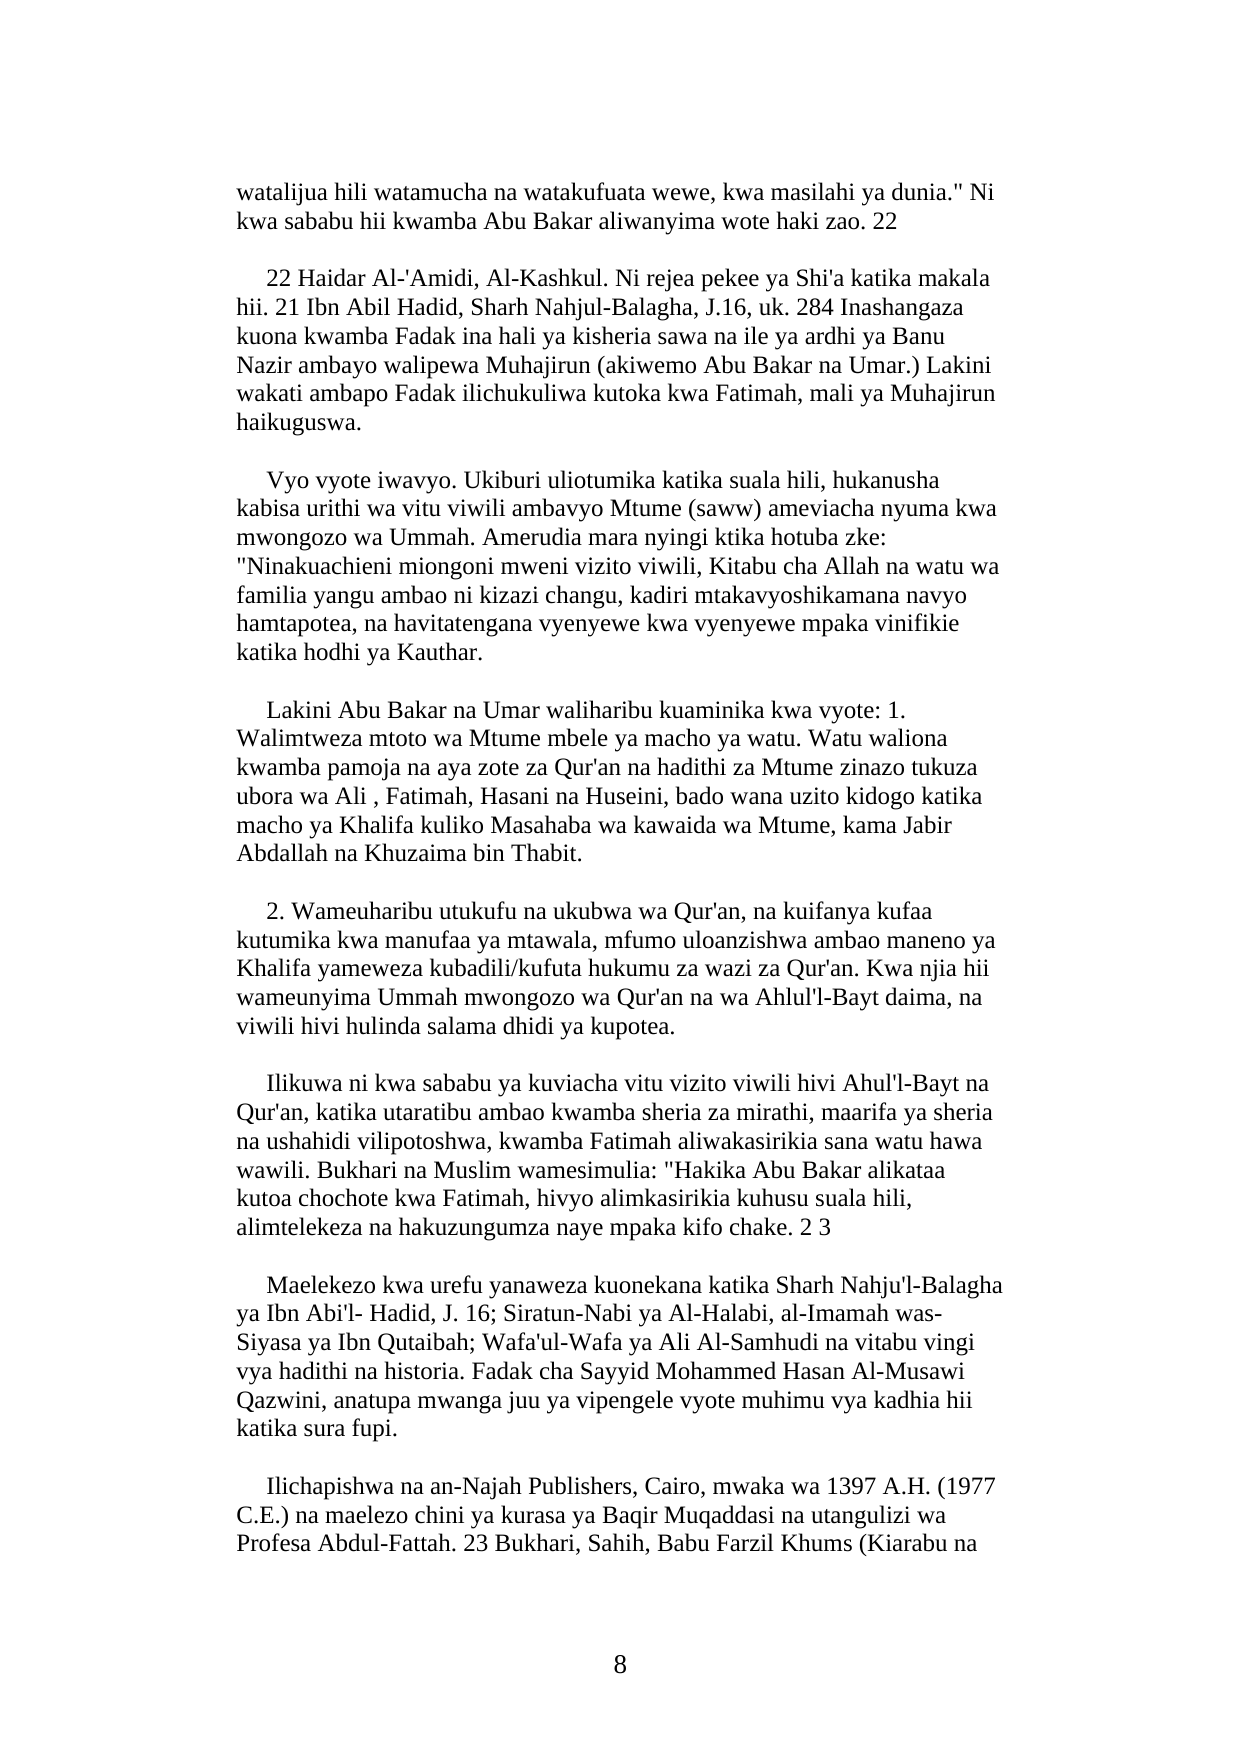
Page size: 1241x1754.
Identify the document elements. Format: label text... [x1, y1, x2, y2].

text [236, 1471, 1004, 1557]
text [236, 177, 1004, 235]
text 2. Wameuharibu utukufu na ukubwa wa Qur'an, na kuifanya kufaa kutumika kwa manufaa ya mtawala, mfumo uloanzishwa ambao maneno ya Khalifa yameweza kubadili/kufuta hukumu za wazi za Qur'an. Kwa njia hii wameunyima Ummah mwongozo wa Qur'an na wa Ahlul'l-Bayt daima, na viwili hivi hulinda salama dhidi ya kupotea. [236, 896, 1004, 1040]
text Maelekezo kwa urefu yanaweza kuonekana katika Sharh Nahju'l-Balagha ya Ibn Abi'l- Hadid, J. 16; Siratun-Nabi ya Al-Halabi, al-Imamah was-Siyasa ya Ibn Qutaibah; Wafa'ul-Wafa ya Ali Al-Samhudi na vitabu vingi vya hadithi na historia. Fadak cha Sayyid Mohammed Hasan Al-Musawi Qazwini, anatupa mwanga juu ya vipengele vyote muhimu vya kadhia hii katika sura fupi. [236, 1270, 1004, 1442]
text Vyo vyote iwavyo. Ukiburi uliotumika katika suala hili, hukanusha kabisa urithi wa vitu viwili ambavyo Mtume (saww) ameviacha nyuma kwa mwongozo wa Ummah. Amerudia mara nyingi ktika hotuba zke: "Ninakuachieni miongoni mweni vizito viwili, Kitabu cha Allah na watu wa familia yangu ambao ni kizazi changu, kadiri mtakavyoshikamana navyo hamtapotea, na havitatengana vyenyewe kwa vyenyewe mpaka vinifikie katika hodhi ya Kauthar. [236, 465, 1004, 666]
text Lakini Abu Bakar na Umar waliharibu kuaminika kwa vyote: 1. Walimtweza mtoto wa Mtume mbele ya macho ya watu. Watu waliona kwamba pamoja na aya zote za Qur'an na hadithi za Mtume zinazo tukuza ubora wa Ali , Fatimah, Hasani na Huseini, bado wana uzito kidogo katika macho ya Khalifa kuliko Masahaba wa kawaida wa Mtume, kama Jabir Abdallah na Khuzaima bin Thabit. [236, 695, 1004, 867]
text Ilikuwa ni kwa sababu ya kuviacha vitu vizito viwili hivi Ahul'l-Bayt na Qur'an, katika utaratibu ambao kwamba sheria za mirathi, maarifa ya sheria na ushahidi vilipotoshwa, kwamba Fatimah aliwakasirikia sana watu hawa wawili. Bukhari na Muslim wamesimulia: "Hakika Abu Bakar alikataa kutoa chochote kwa Fatimah, hivyo alimkasirikia kuhusu suala hili, alimtelekeza na hakuzungumza naye mpaka kifo chake. 2 3 [236, 1068, 1004, 1241]
text 22 Haidar Al-'Amidi, Al-Kashkul. Ni rejea pekee ya Shi'a katika makala hii. 21 Ibn Abil Hadid, Sharh Nahjul-Balagha, J.16, uk. 284 Inashangaza kuona kwamba Fadak ina hali ya kisheria sawa na ile ya ardhi ya Banu Nazir ambayo walipewa Muhajirun (akiwemo Abu Bakar na Umar.) Lakini wakati ambapo Fadak ilichukuliwa kutoka kwa Fatimah, mali ya Muhajirun haikuguswa. [236, 263, 1004, 436]
